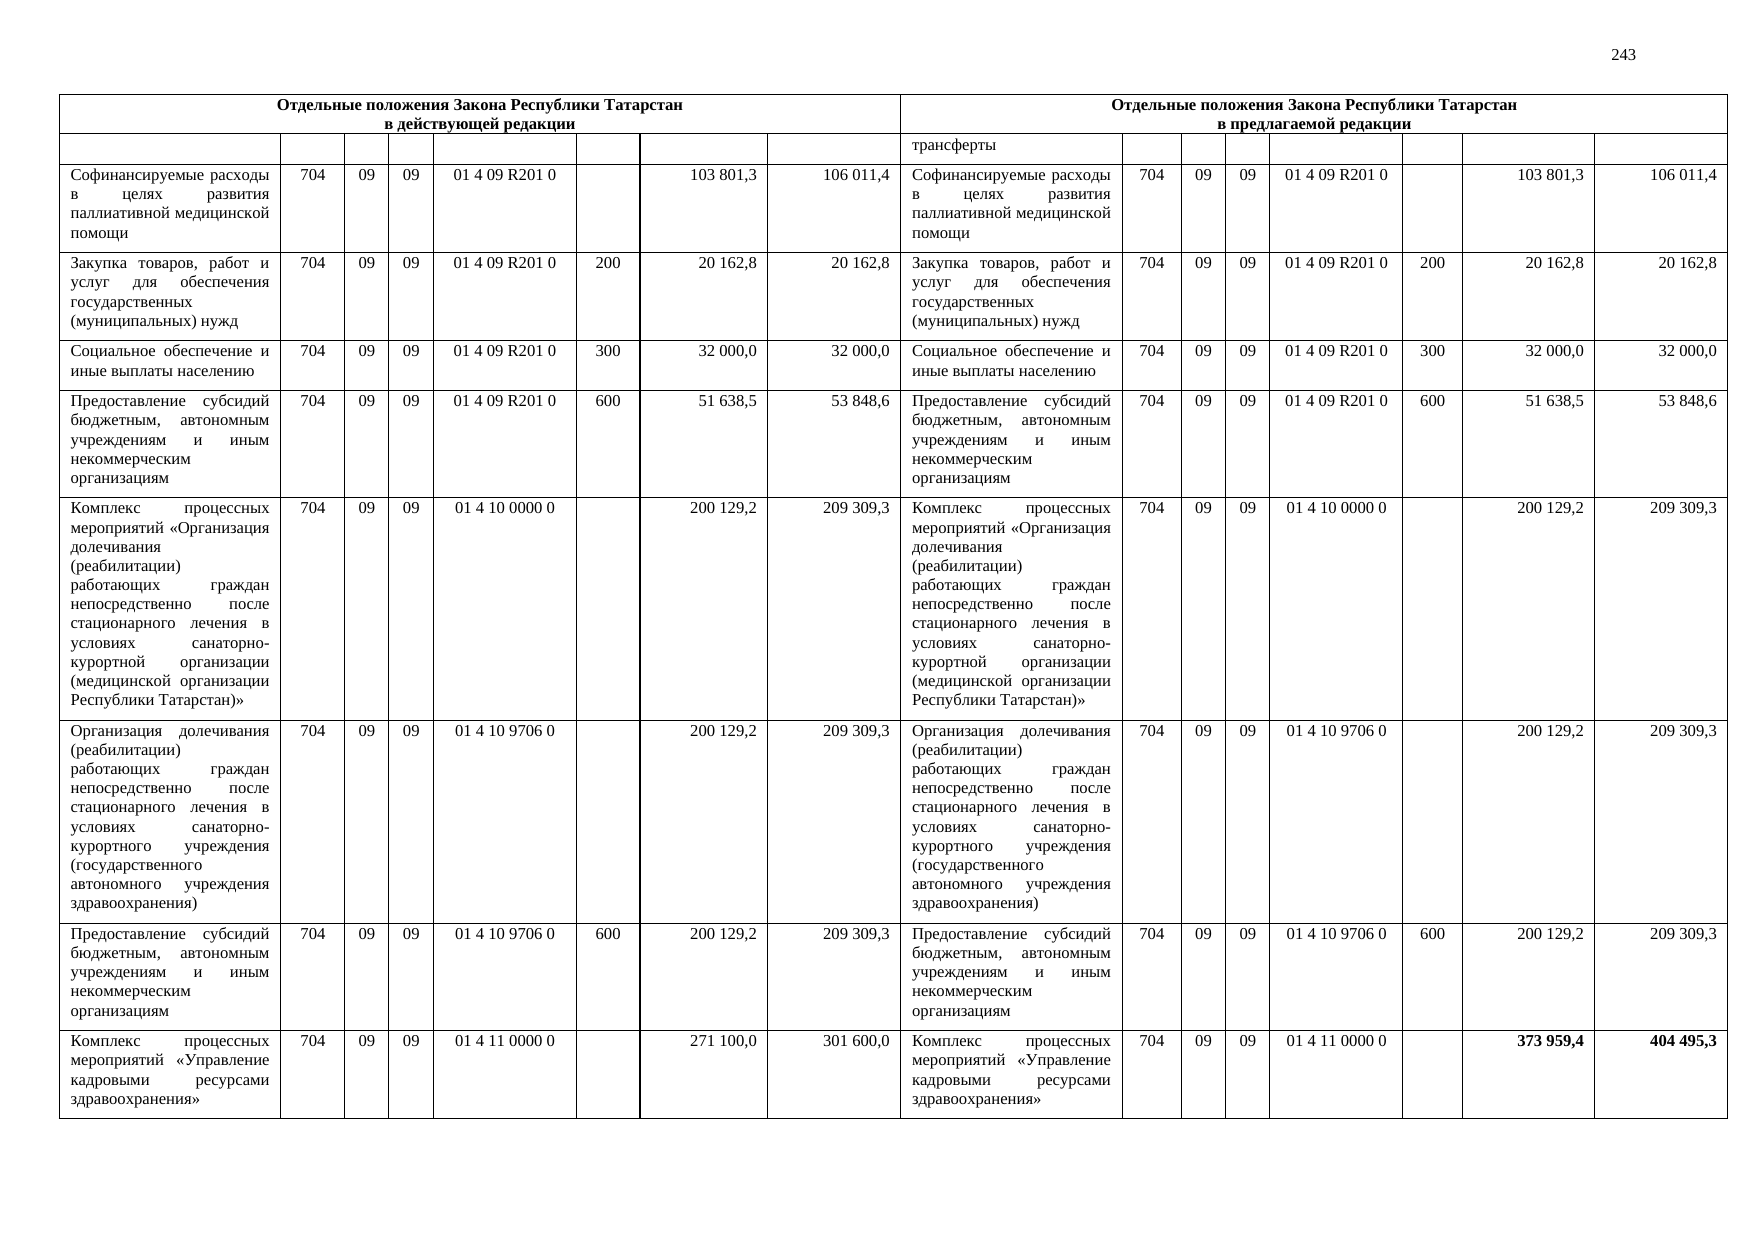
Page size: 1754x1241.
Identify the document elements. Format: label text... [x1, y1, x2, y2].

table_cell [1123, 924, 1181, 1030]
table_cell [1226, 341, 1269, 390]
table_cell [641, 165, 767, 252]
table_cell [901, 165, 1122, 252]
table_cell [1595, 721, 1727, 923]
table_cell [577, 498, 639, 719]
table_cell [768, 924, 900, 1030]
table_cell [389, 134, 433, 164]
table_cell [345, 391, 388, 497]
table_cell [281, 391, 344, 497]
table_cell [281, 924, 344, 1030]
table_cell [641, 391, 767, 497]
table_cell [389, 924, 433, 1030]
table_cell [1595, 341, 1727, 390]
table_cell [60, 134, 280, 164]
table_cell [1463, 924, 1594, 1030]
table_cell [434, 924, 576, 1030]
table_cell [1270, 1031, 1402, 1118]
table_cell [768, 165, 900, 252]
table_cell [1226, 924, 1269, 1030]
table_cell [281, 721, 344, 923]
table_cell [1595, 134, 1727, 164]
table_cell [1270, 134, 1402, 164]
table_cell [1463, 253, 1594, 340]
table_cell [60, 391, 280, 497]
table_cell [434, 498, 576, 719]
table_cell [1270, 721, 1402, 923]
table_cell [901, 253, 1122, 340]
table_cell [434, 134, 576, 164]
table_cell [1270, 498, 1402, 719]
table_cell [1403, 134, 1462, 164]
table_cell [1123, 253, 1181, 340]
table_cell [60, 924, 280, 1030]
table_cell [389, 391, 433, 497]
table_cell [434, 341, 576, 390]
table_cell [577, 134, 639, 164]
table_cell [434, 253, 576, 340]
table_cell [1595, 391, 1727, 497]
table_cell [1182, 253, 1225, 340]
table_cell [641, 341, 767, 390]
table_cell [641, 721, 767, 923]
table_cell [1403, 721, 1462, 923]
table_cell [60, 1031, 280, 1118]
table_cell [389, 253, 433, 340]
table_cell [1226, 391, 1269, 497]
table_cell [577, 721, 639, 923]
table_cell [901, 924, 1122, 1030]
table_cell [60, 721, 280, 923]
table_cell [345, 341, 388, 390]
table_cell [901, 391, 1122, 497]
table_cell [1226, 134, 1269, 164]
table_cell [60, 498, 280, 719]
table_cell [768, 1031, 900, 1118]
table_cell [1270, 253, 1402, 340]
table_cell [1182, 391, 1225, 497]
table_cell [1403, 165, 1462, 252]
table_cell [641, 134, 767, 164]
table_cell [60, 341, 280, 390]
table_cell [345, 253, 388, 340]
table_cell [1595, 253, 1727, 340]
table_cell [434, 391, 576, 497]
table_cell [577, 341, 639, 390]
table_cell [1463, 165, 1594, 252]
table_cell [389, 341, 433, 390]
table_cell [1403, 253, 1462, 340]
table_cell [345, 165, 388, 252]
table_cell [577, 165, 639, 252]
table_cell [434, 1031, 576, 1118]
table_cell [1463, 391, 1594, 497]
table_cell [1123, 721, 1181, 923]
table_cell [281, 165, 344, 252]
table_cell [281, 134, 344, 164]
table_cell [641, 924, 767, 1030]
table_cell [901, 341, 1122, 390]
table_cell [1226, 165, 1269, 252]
table_header Отдельные положения Закона Республики Татарстан в действующей редакции [60, 95, 900, 133]
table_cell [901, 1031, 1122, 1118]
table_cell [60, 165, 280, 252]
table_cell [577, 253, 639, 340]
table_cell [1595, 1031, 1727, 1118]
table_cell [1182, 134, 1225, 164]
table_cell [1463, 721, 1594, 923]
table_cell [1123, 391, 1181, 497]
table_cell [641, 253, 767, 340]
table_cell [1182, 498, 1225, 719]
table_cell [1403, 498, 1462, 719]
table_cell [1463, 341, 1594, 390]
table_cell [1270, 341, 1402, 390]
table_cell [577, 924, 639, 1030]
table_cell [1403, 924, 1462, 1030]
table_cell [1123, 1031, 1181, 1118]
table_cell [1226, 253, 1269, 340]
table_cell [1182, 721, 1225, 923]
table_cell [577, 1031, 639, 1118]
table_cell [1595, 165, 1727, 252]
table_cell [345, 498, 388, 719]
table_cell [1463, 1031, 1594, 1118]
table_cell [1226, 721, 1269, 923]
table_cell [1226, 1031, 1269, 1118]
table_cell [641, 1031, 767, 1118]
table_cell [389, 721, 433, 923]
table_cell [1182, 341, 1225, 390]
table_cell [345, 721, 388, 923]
table_header Отдельные положения Закона Республики Татарстан в предлагаемой редакции [901, 95, 1727, 133]
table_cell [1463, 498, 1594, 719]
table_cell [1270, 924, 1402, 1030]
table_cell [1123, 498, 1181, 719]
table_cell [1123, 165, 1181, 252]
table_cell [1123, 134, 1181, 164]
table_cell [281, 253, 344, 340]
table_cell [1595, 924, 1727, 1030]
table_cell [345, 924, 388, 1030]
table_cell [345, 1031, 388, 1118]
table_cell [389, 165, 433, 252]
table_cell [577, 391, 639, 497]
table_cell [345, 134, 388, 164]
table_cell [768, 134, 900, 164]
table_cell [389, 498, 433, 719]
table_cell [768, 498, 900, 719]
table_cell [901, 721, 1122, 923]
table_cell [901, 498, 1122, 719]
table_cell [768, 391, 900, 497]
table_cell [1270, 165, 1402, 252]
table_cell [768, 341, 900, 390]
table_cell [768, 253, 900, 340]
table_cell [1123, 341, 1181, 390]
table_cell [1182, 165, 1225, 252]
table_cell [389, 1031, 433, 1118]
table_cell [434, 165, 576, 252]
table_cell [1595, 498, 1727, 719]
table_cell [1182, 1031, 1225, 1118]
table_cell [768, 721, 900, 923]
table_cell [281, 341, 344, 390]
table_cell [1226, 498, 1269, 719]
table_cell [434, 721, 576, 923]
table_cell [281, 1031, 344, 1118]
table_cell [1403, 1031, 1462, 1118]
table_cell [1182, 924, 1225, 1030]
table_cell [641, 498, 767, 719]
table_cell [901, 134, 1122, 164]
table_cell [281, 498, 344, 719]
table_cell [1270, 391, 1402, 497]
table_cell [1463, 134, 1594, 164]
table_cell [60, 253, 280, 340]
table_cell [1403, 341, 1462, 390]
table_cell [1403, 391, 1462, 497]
